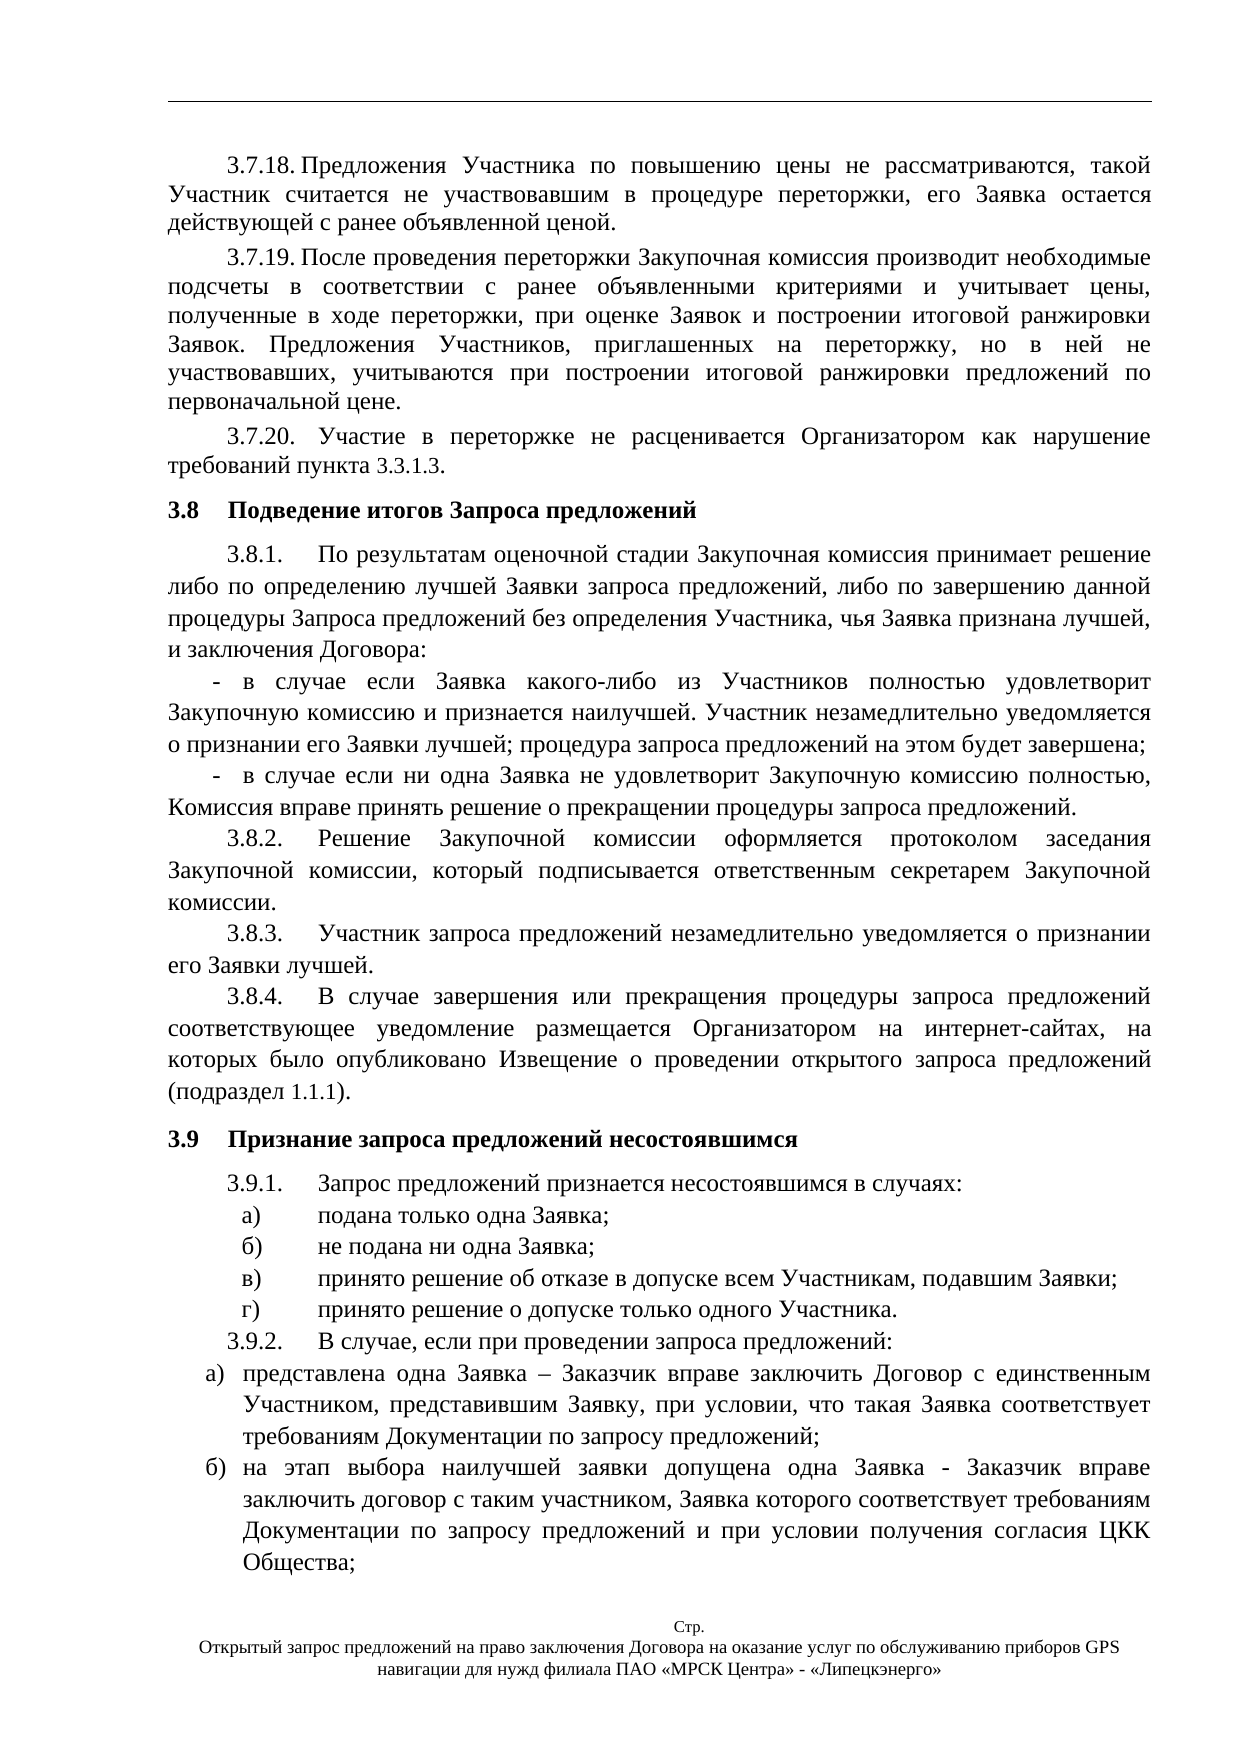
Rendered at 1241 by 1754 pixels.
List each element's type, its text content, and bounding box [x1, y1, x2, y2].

list принято решение об отказе в допуске всем Участникам, подавшим Заявки; [168, 1263, 1152, 1292]
list представлена одна Заявка – Заказчик вправе заключить Договор с единственным Участником, представившим Заявку, при условии, что такая Заявка соответствует требованиям Документации по запросу предложений; [205, 1358, 1152, 1449]
list принято решение о допуске только одного Участника. [168, 1294, 1152, 1323]
list По результатам оценочной стадии Закупочная комиссия принимает решение либо по определению лучшей Заявки запроса предложений, либо по завершению данной процедуры Запроса предложений без определения Участника, чья Заявка признана лучшей, и заключения Договора: [168, 539, 1152, 663]
list Предложения Участника по повышению цены не рассматриваются, такой Участник считается не участвовавшим в процедуре переторжки, его Заявка остается действующей с ранее объявленной ценой. [168, 150, 1152, 236]
subtitle Признание запроса предложений несостоявшимся [168, 1124, 1152, 1153]
list на этап выбора наилучшей заявки допущена одна Заявка - Заказчик вправе заключить договор с таким участником, Заявка которого соответствует требованиям Документации по запросу предложений и при условии получения согласия ЦКК Общества; [205, 1452, 1152, 1576]
list в случае если Заявка какого-либо из Участников полностью удовлетворит Закупочную комиссию и признается наилучшей. Участник незамедлительно уведомляется о признании его Заявки лучшей; процедура запроса предложений на этом будет завершена; [168, 666, 1152, 758]
subtitle Подведение итогов Запроса предложений [168, 495, 1152, 524]
list Участник запроса предложений незамедлительно уведомляется о признании его Заявки лучшей. [168, 918, 1152, 978]
list не подана ни одна Заявка; [168, 1231, 1152, 1260]
list подана только одна Заявка; [168, 1200, 1152, 1229]
list В случае, если при проведении запроса предложений: [168, 1326, 1152, 1355]
list После проведения переторжки Закупочная комиссия производит необходимые подсчеты в соответствии с ранее объявленными критериями и учитывает цены, полученные в ходе переторжки, при оценке Заявок и построении итоговой ранжировки Заявок. Предложения Участников, приглашенных на переторжку, но в ней не участвовавших, учитываются при построении итоговой ранжировки предложений по первоначальной цене. [168, 242, 1152, 415]
list Запрос предложений признается несостоявшимся в случаях: [168, 1168, 1152, 1197]
list Решение Закупочной комиссии оформляется протоколом заседания Закупочной комиссии, который подписывается ответственным секретарем Закупочной комиссии. [168, 823, 1152, 915]
list Участие в переторжке не расценивается Организатором как нарушение требований пункта 3.3.1.3. [168, 421, 1152, 479]
list в случае если ни одна Заявка не удовлетворит Закупочную комиссию полностью, Комиссия вправе принять решение о прекращении процедуры запроса предложений. [168, 760, 1152, 821]
list В случае завершения или прекращения процедуры запроса предложений соответствующее уведомление размещается Организатором на интернет-сайтах, на которых было опубликовано Извещение о проведении открытого запроса предложений (подраздел 1.1.1). [168, 981, 1152, 1105]
